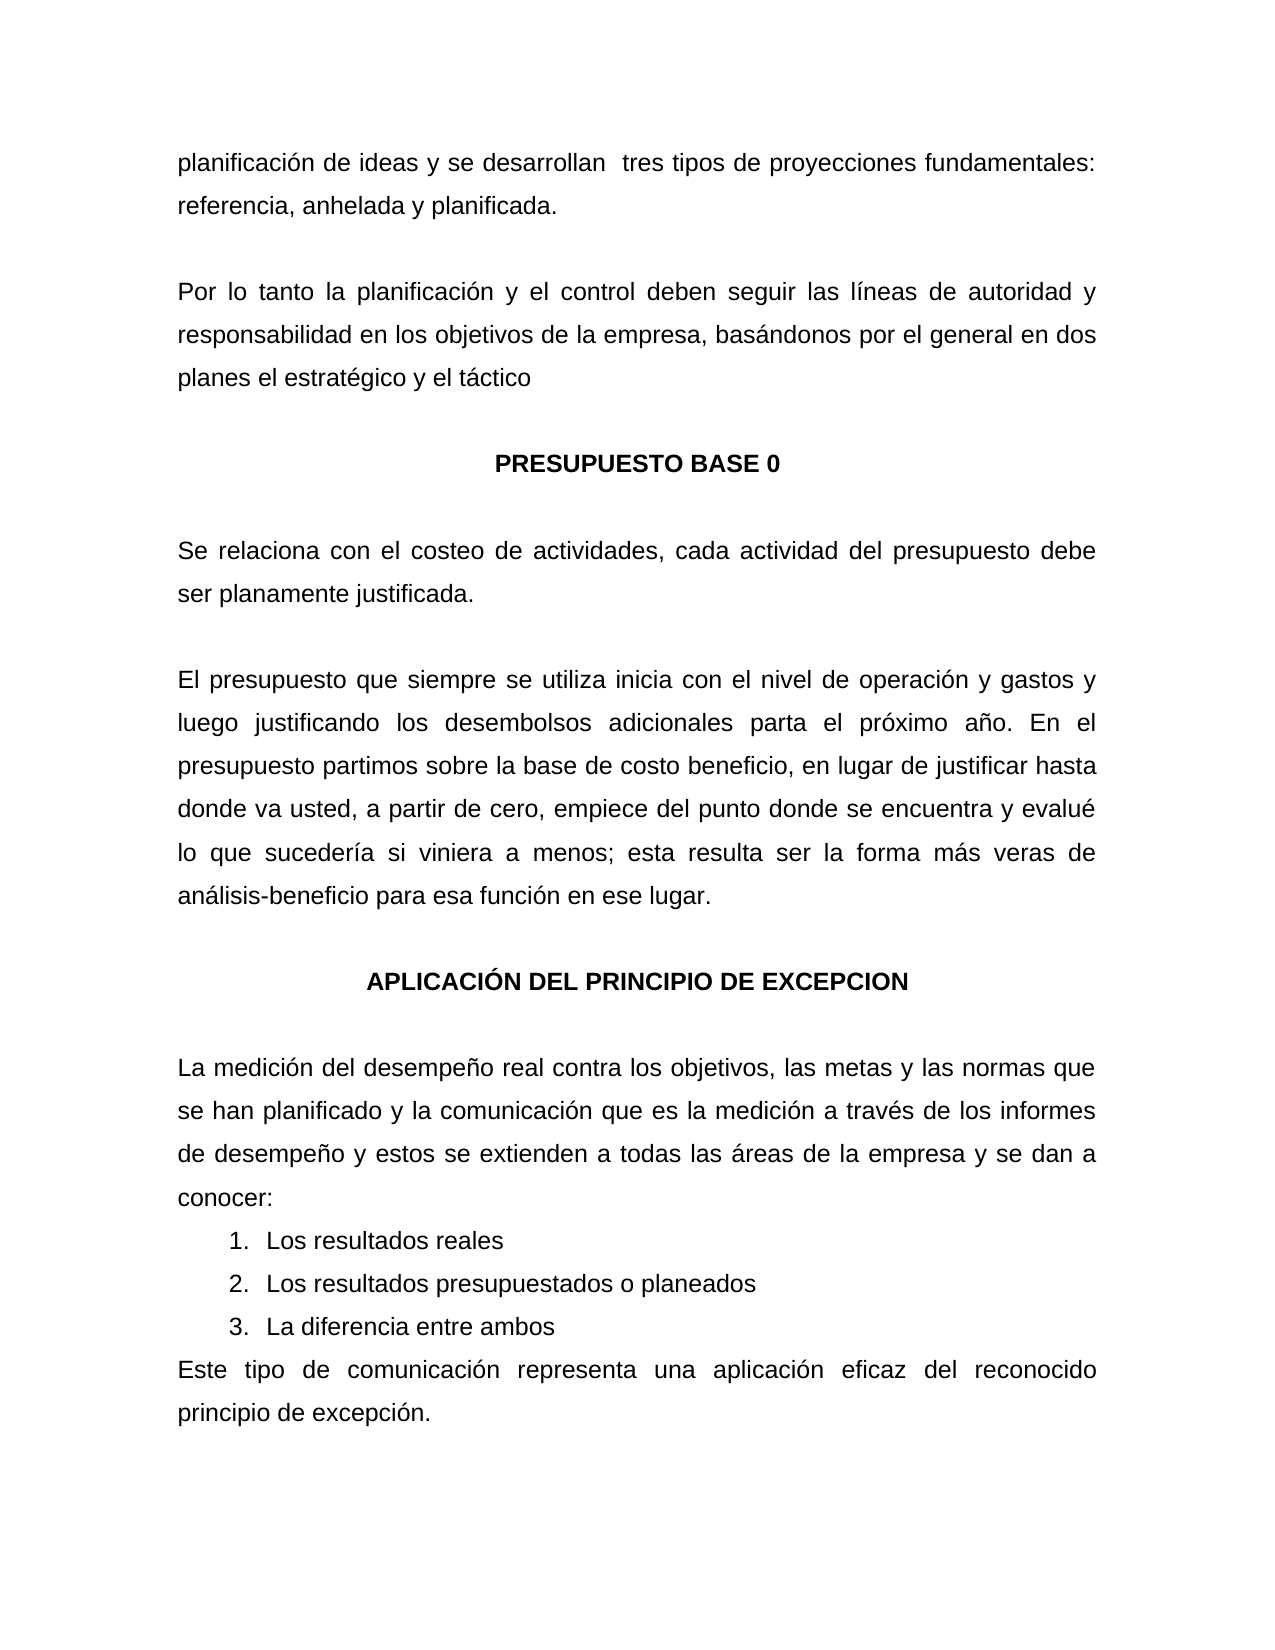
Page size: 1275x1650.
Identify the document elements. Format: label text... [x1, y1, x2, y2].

text PRESUPUESTO BASE 0 [177, 449, 1098, 478]
text El presupuesto que siempre se utiliza inicia con el nivel de operación y gastos y luego justificando los desembolsos adicionales parta el próximo año. En el presupuesto partimos sobre la base de costo beneficio, en lugar de justificar hasta donde va usted, a partir de cero, empiece del punto donde se encuentra y evalué lo que sucedería si viniera a menos; esta resulta ser la forma más veras de análisis-beneficio para esa función en ese lugar. [177, 665, 1098, 909]
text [177, 148, 1098, 219]
list Los resultados presupuestados o planeados [229, 1269, 1098, 1298]
text Se relaciona con el costeo de actividades, cada actividad del presupuesto debe ser planamente justificada. [177, 536, 1098, 608]
text APLICACIÓN DEL PRINCIPIO DE EXCEPCION [177, 967, 1098, 996]
list La diferencia entre ambos [229, 1312, 1098, 1341]
text Por lo tanto la planificación y el control deben seguir las líneas de autoridad y responsabilidad en los objetivos de la empresa, basándonos por el general en dos planes el estratégico y el táctico [177, 277, 1098, 392]
list Los resultados reales [229, 1226, 1098, 1254]
text Este tipo de comunicación representa una aplicación eficaz del reconocido principio de excepción. [177, 1355, 1098, 1427]
text La medición del desempeño real contra los objetivos, las metas y las normas que se han planificado y la comunicación que es la medición a través de los informes de desempeño y estos se extienden a todas las áreas de la empresa y se dan a conocer: [177, 1053, 1098, 1211]
